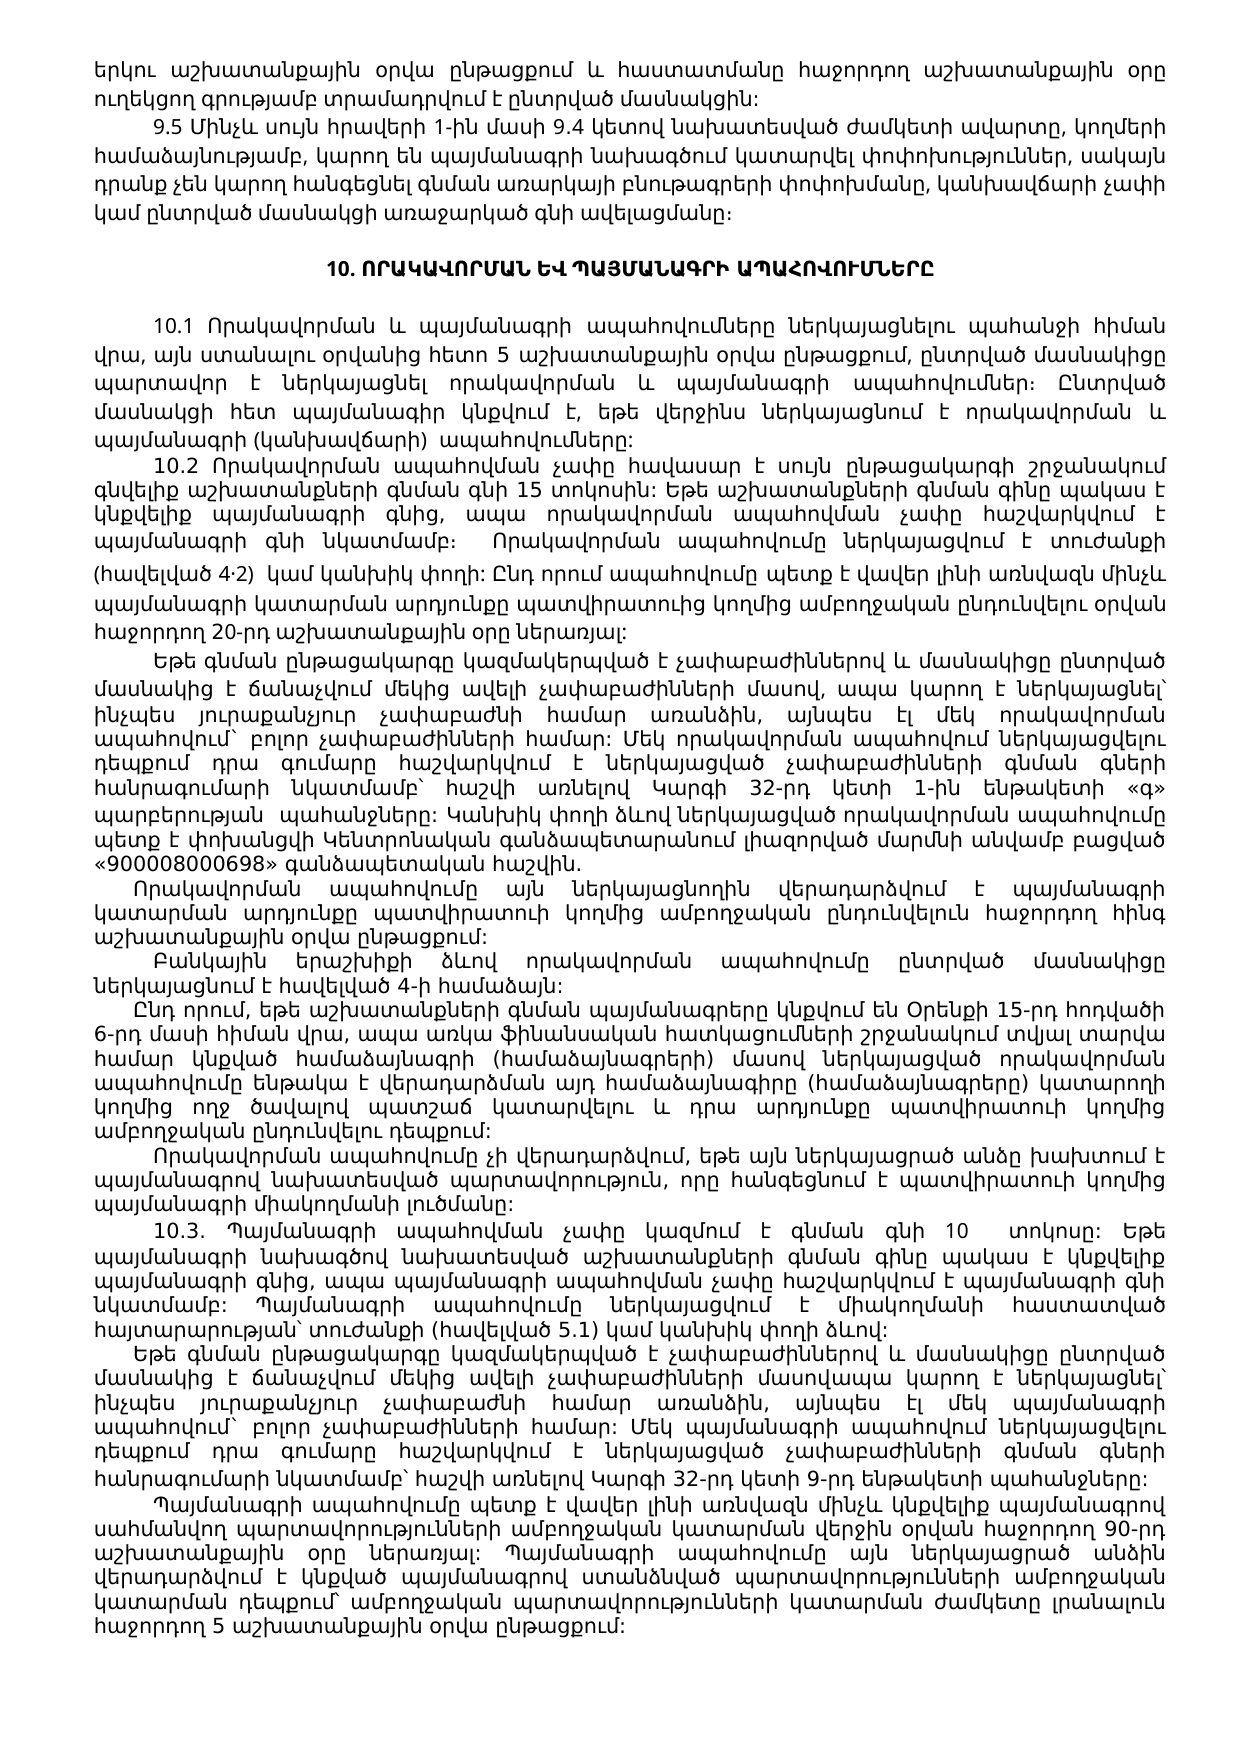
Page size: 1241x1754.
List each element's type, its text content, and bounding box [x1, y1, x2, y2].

text 10.3. Պայմանագրի ապահովման չափը կազմում է գնման գնի 10 տոկոսը: Եթե պայմանագրի նախագծով նախատեսված աշխատանքների գնման գինը պակաս է կնքվելիք պայմանագրի գնից, ապա պայմանագրի ապահովման չափը հաշվարկվում է պայմանագրի գնի նկատմամբ: Պայմանագրի ապահովումը ներկայացվում է միակողմանի հաստատված հայտարարության՝ տուժանքի (հավելված 5.1) կամ կանխիկ փողի ձևով: [94, 1217, 1167, 1342]
text Եթե գնման ընթացակարգը կազմակերպված է չափաբաժիններով և մասնակիցը ընտրված մասնակից է ճանաչվում մեկից ավելի չափաբաժինների մասով, ապա կարող է ներկայացնել՝ ինչպես յուրաքանչյուր չափաբաժնի համար առանձին, այնպես էլ մեկ որակավորման ապահովում` բոլոր չափաբաժինների համար: Մեկ որակավորման ապահովում ներկայացվելու դեպքում դրա գումարը հաշվարկվում է ներկայացված չափաբաժինների գնման գների հանրագումարի նկատմամբ՝ հաշվի առնելով Կարգի 32-րդ կետի 1-ին ենթակետի «գ» պարբերության պահանջները: Կանխիկ փողի ձևով ներկայացված որակավորման ապահովումը պետք է փոխանցվի Կենտրոնական գանձապետարանում լիազորված մարմնի անվամբ բացված «900008000698» գանձապետական հաշվին. [94, 646, 1167, 877]
text 10. ՈՐԱԿԱՎՈՐՄԱՆ ԵՎ ՊԱՅՄԱՆԱԳՐԻ ԱՊԱՀՈՎՈՒՄՆԵՐԸ [94, 254, 1167, 283]
text Որակավորման ապահովումը չի վերադարձվում, եթե այն ներկայացրած անձը խախտում է պայմանագրով նախատեսված պարտավորություն, որը հանգեցնում է պատվիրատուի կողմից պայմանագրի միակողմանի լուծմանը: [94, 1144, 1167, 1217]
text Պայմանագրի ապահովումը պետք է վավեր լինի առնվազն մինչև կնքվելիք պայմանագրով սահմանվող պարտավորությունների ամբողջական կատարման վերջին օրվան հաջորդող 90-րդ աշխատանքային օրը ներառյալ: Պայմանագրի ապահովումը այն ներկայացրած անձին վերադարձվում է կնքված պայմանագրով ստանձնված պարտավորությունների ամբողջական կատարման դեպքում՝ ամբողջական պարտավորությունների կատարման ժամկետը լրանալուն հաջորդող 5 աշխատանքային օրվա ընթացքում: [94, 1493, 1167, 1638]
text Ընդ որում, եթե աշխատանքների գնման պայմանագրերը կնքվում են Օրենքի 15-րդ հոդվածի 6-րդ մասի հիման վրա, ապա առկա ֆինանսական հատկացումների շրջանակում տվյալ տարվա համար կնքված համաձայնագրի (համաձայնագրերի) մասով ներկայացված որակավորման ապահովումը ենթակա է վերադարձման այդ համաձայնագիրը (համաձայնագրերը) կատարողի կողմից ողջ ծավալով պատշաճ կատարվելու և դրա արդյունքը պատվիրատուի կողմից ամբողջական ընդունվելու դեպքում: [94, 998, 1167, 1144]
text Եթե գնման ընթացակարգը կազմակերպված է չափաբաժիններով և մասնակիցը ընտրված մասնակից է ճանաչվում մեկից ավելի չափաբաժինների մասովապա կարող է ներկայացնել՝ ինչպես յուրաքանչյուր չափաբաժնի համար առանձին, այնպես էլ մեկ պայմանագրի ապահովում` բոլոր չափաբաժինների համար: Մեկ պայմանագրի ապահովում ներկայացվելու դեպքում դրա գումարը հաշվարկվում է ներկայացված չափաբաժինների գնման գների հանրագումարի նկատմամբ՝ հաշվի առնելով Կարգի 32-րդ կետի 9-րդ ենթակետի պահանջները: [94, 1342, 1167, 1493]
text Բանկային երաշխիքի ձևով որակավորման ապահովումը ընտրված մասնակիցը ներկայացնում է հավելված 4-ի համաձայն: [94, 949, 1167, 998]
text 10.2 Որակավորման ապահովման չափը հավասար է սույն ընթացակարգի շրջանակում գնվելիք աշխատանքների գնման գնի 15 տոկոսին: Եթե աշխատանքների գնման գինը պակաս է կնքվելիք պայմանագրի գնից, ապա որակավորման ապահովման չափը հաշվարկվում է պայմանագրի գնի նկատմամբ։ Որակավորման ապահովումը ներկայացվում է տուժանքի (հավելված 4․2) կամ կանխիկ փողի: Ընդ որում ապահովումը պետք է վավեր լինի առնվազն մինչև պայմանագրի կատարման արդյունքը պատվիրատուից կողմից ամբողջական ընդունվելու օրվան հաջորդող 20-րդ աշխատանքային օրը ներառյալ: [94, 454, 1167, 646]
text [94, 56, 1167, 112]
text 9.5 Մինչև սույն հրավերի 1-ին մասի 9.4 կետով նախատեսված ժամկետի ավարտը, կողմերի համաձայնությամբ, կարող են պայմանագրի նախագծում կատարվել փոփոխություններ, սակայն դրանք չեն կարող հանգեցնել գնման առարկայի բնութագրերի փոփոխմանը, կանխավճարի չափի կամ ընտրված մասնակցի առաջարկած գնի ավելացմանը։ [94, 112, 1167, 226]
text 10.1 Որակավորման և պայմանագրի ապահովումները ներկայացնելու պահանջի հիման վրա, այն ստանալու օրվանից հետո 5 աշխատանքային օրվա ընթացքում, ընտրված մասնակիցը պարտավոր է ներկայացնել որակավորման և պայմանագրի ապահովումներ։ Ընտրված մասնակցի հետ պայմանագիր կնքվում է, եթե վերջինս ներկայացնում է որակավորման և պայմանագրի (կանխավճարի) ապահովումները: [94, 311, 1167, 454]
text Որակավորման ապահովումը այն ներկայացնողին վերադարձվում է պայմանագրի կատարման արդյունքը պատվիրատուի կողմից ամբողջական ընդունվելուն հաջորդող հինգ աշխատանքային օրվա ընթացքում: [94, 877, 1167, 949]
